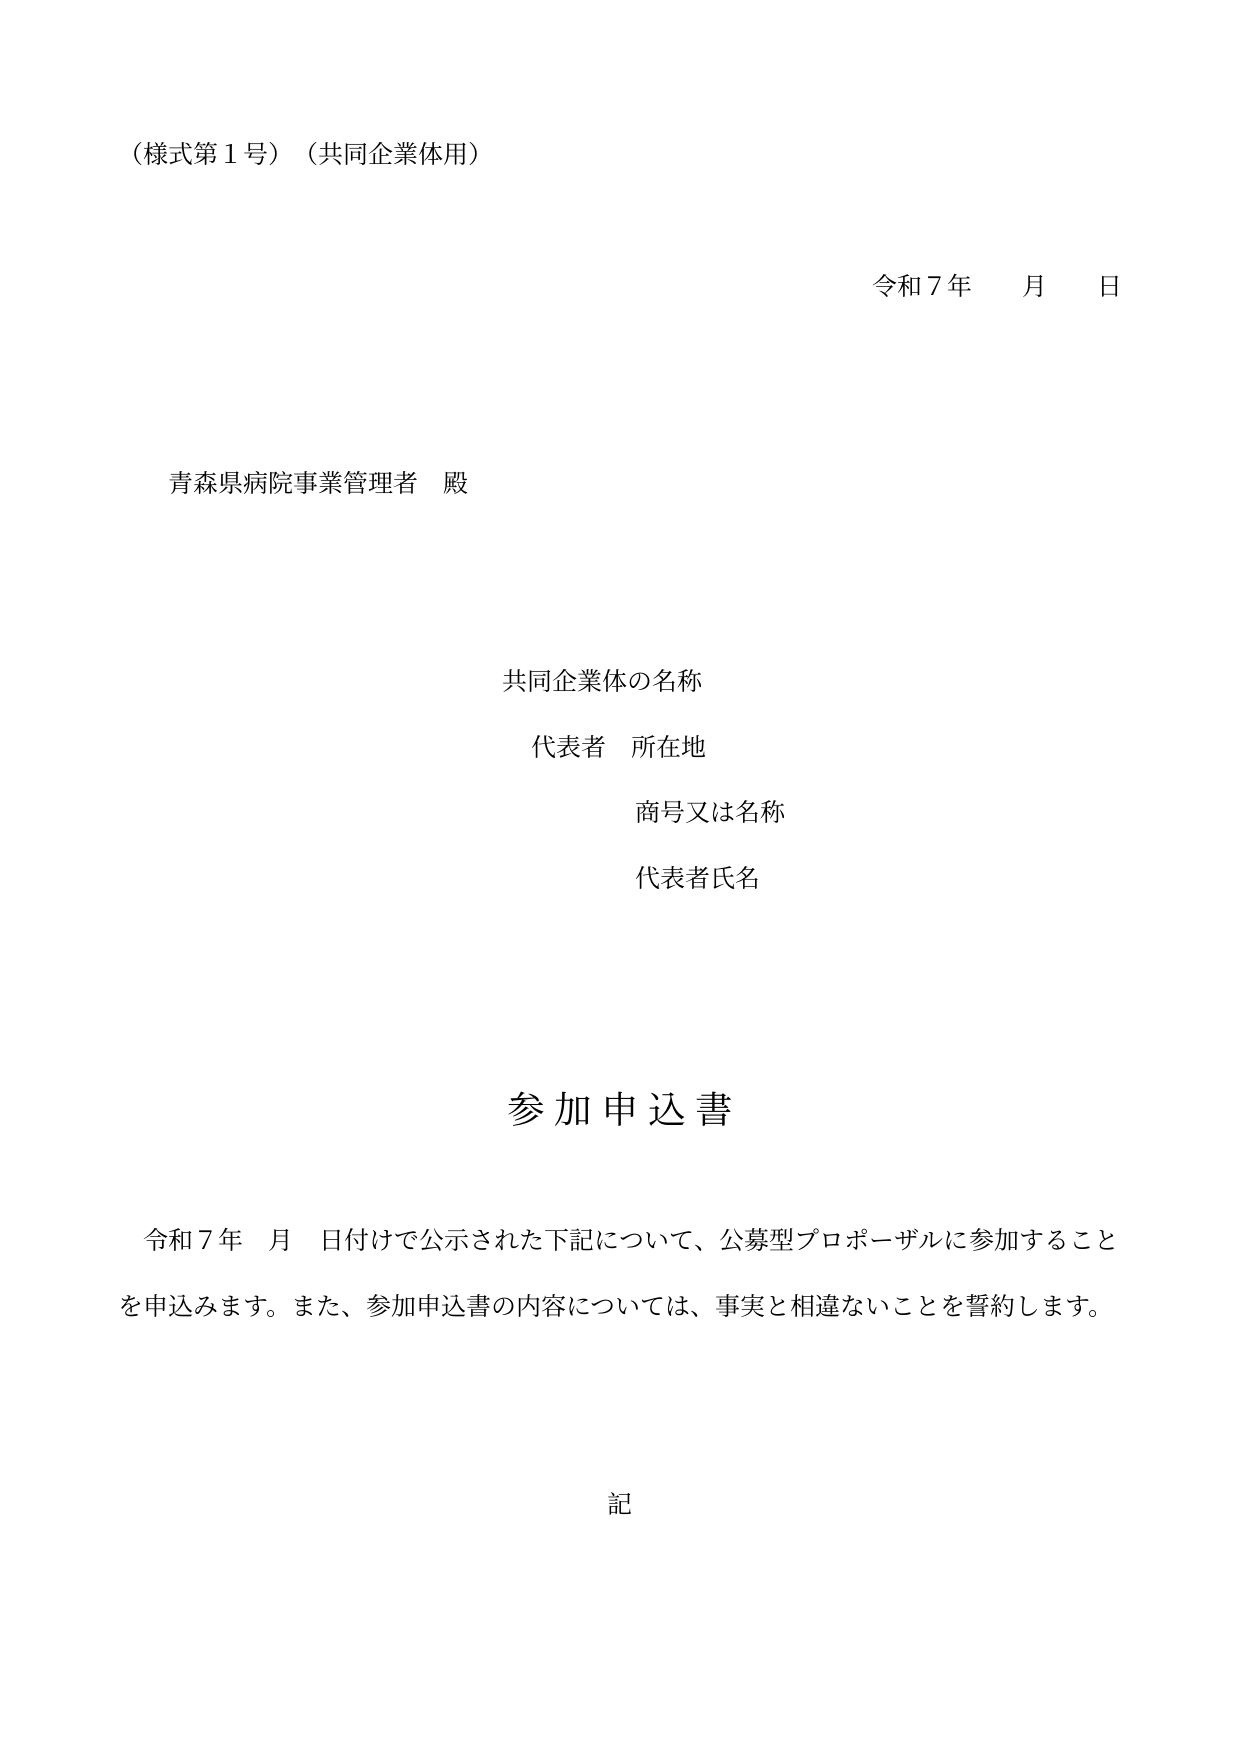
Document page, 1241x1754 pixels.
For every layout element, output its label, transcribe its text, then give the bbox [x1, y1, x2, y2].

text 共同企業体の名称 [118, 647, 1122, 712]
text 代表者氏名 [118, 844, 1122, 910]
text 参加申込書 [118, 1074, 1122, 1140]
text （様式第１号）（共同企業体用） [118, 120, 1122, 186]
text 商号又は名称 [118, 778, 1122, 844]
text 記 [118, 1469, 1122, 1535]
text 青森県病院事業管理者 殿 [118, 449, 1122, 515]
text 令和７年 月 日 [118, 252, 1122, 317]
text 令和７年 月 日付けで公示された下記について、公募型プロポーザルに参加することを申込みます。また、参加申込書の内容については、事実と相違ないことを誓約します。 [118, 1206, 1122, 1338]
text 代表者 所在地 [118, 712, 1122, 778]
